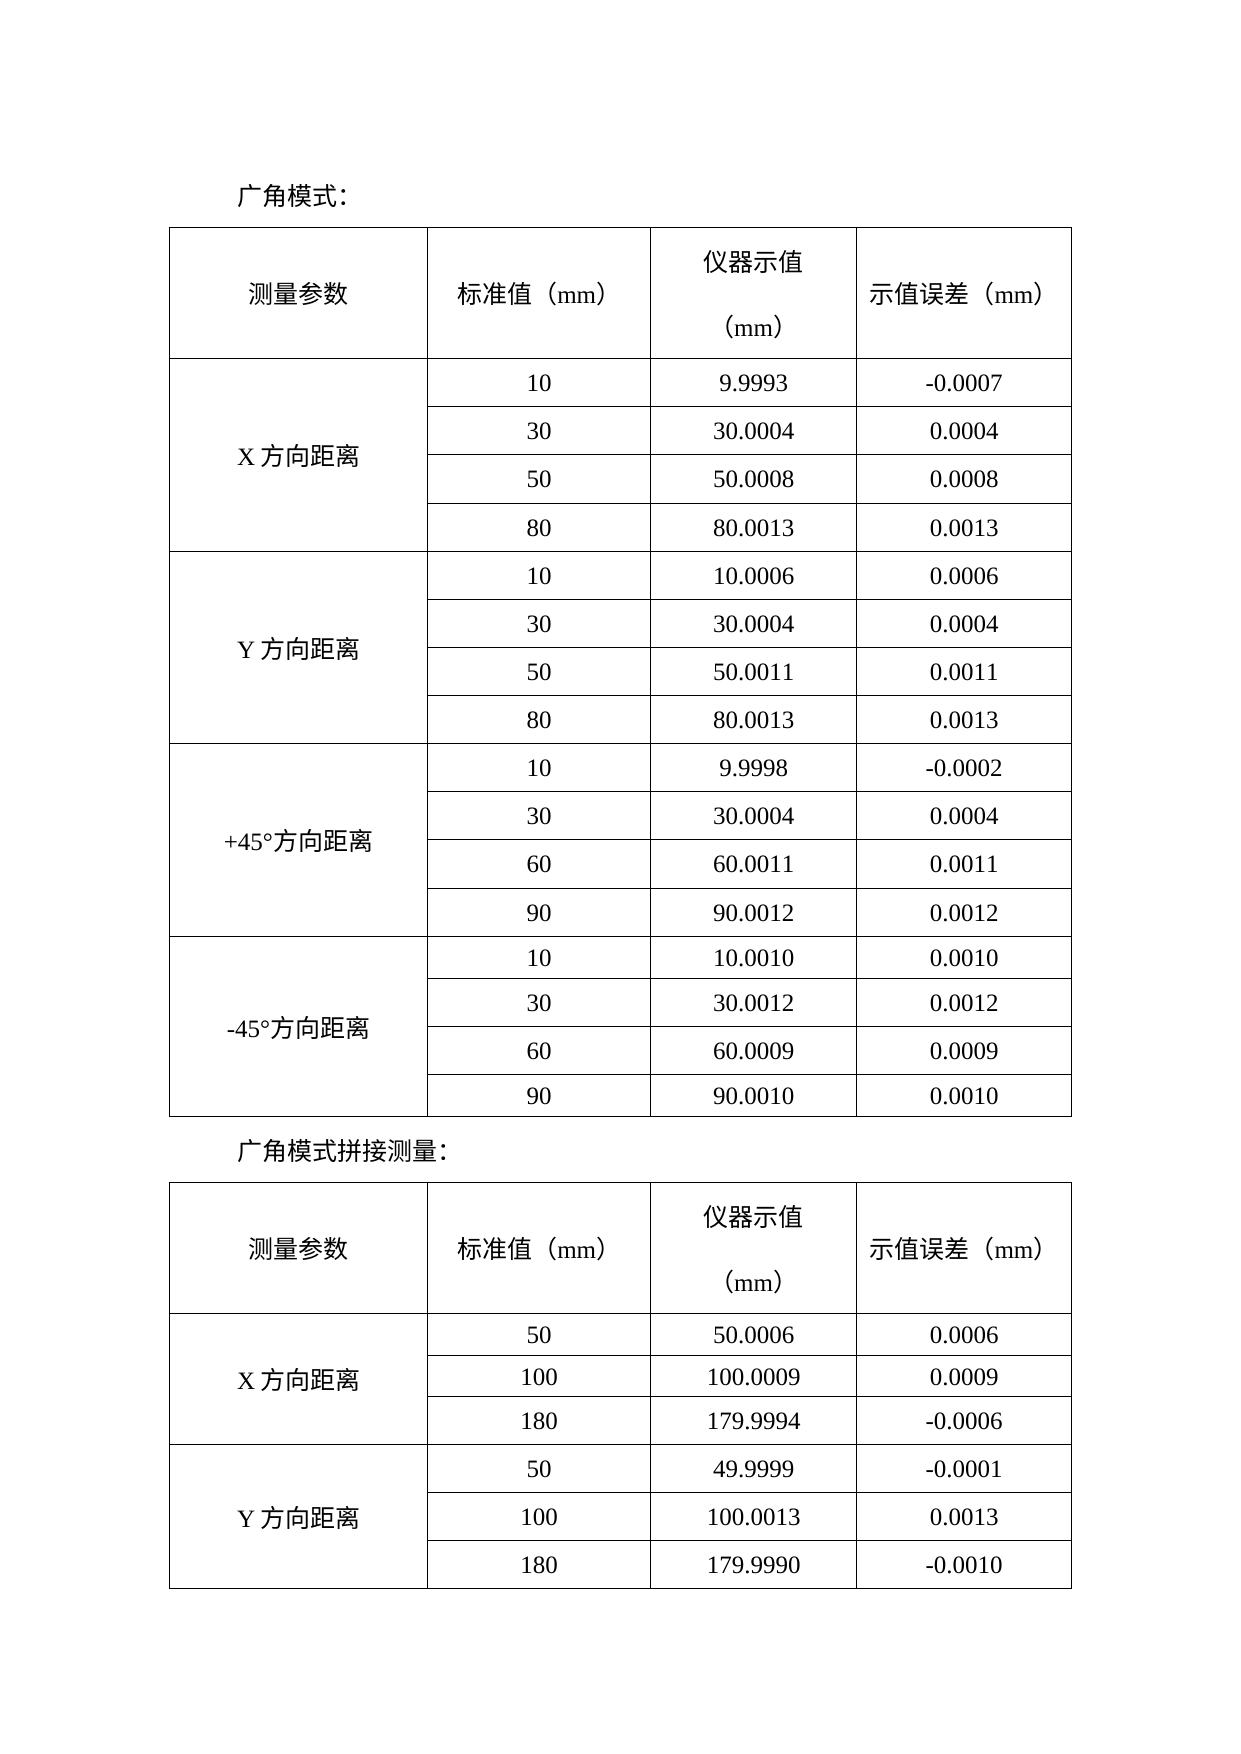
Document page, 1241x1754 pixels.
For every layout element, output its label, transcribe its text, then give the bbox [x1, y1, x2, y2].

table_cell 10 [428, 744, 650, 791]
table_cell 49.9999 [651, 1445, 856, 1492]
table_cell 0.0011 [857, 840, 1071, 887]
table_cell 100 [428, 1493, 650, 1540]
table_cell 80.0013 [651, 696, 856, 743]
table_header 示值误差（mm） [857, 228, 1071, 358]
table_header 仪器示值（mm） [651, 1183, 856, 1313]
table_cell 80.0013 [651, 504, 856, 551]
table_cell Y方向距离 [170, 1445, 427, 1588]
table_cell 180 [428, 1397, 650, 1444]
table_cell 60 [428, 1027, 650, 1074]
table_cell 50 [428, 455, 650, 502]
table_cell 0.0013 [857, 504, 1071, 551]
table_cell 10 [428, 359, 650, 406]
table_cell 50 [428, 648, 650, 695]
table_cell 30.0012 [651, 979, 856, 1026]
table_cell 0.0012 [857, 889, 1071, 936]
table_cell 9.9998 [651, 744, 856, 791]
table_cell 0.0010 [857, 1075, 1071, 1116]
table_cell 0.0004 [857, 407, 1071, 454]
table_cell 30 [428, 792, 650, 839]
table_cell 50 [428, 1314, 650, 1355]
table_cell -45°方向距离 [170, 937, 427, 1116]
table_cell 10.0010 [651, 937, 856, 977]
table_cell 10.0006 [651, 552, 856, 599]
table_cell 0.0008 [857, 455, 1071, 502]
table_cell 180 [428, 1541, 650, 1588]
table_cell 10 [428, 937, 650, 977]
table_cell 0.0006 [857, 1314, 1071, 1355]
table_cell 80 [428, 696, 650, 743]
table_cell 50.0011 [651, 648, 856, 695]
table_cell 30 [428, 600, 650, 647]
table_cell Y方向距离 [170, 552, 427, 743]
text 广角模式： [187, 162, 1053, 227]
table_cell 50 [428, 1445, 650, 1492]
table_cell 90 [428, 889, 650, 936]
table_header 仪器示值（mm） [651, 228, 856, 358]
table_cell 0.0010 [857, 937, 1071, 977]
table_cell 0.0009 [857, 1356, 1071, 1396]
table_cell 80 [428, 504, 650, 551]
table_cell 0.0004 [857, 600, 1071, 647]
table_cell 100 [428, 1356, 650, 1396]
table_cell 10 [428, 552, 650, 599]
table_cell 60 [428, 840, 650, 887]
table_cell 90.0010 [651, 1075, 856, 1116]
table_cell X方向距离 [170, 359, 427, 551]
table_cell 100.0009 [651, 1356, 856, 1396]
table_header 测量参数 [170, 1183, 427, 1313]
table_cell 0.0009 [857, 1027, 1071, 1074]
table_cell 30.0004 [651, 792, 856, 839]
table_cell 30.0004 [651, 407, 856, 454]
table_cell 30.0004 [651, 600, 856, 647]
table_cell +45°方向距离 [170, 744, 427, 936]
table_cell 30 [428, 407, 650, 454]
table_cell 30 [428, 979, 650, 1026]
table_cell 90 [428, 1075, 650, 1116]
table_cell 100.0013 [651, 1493, 856, 1540]
table_header 示值误差（mm） [857, 1183, 1071, 1313]
table_cell 179.9994 [651, 1397, 856, 1444]
table_cell 50.0006 [651, 1314, 856, 1355]
table_cell 0.0004 [857, 792, 1071, 839]
table_header 标准值（mm） [428, 1183, 650, 1313]
table_cell 0.0013 [857, 1493, 1071, 1540]
table_header 标准值（mm） [428, 228, 650, 358]
table_cell -0.0001 [857, 1445, 1071, 1492]
table_cell -0.0006 [857, 1397, 1071, 1444]
table_cell -0.0002 [857, 744, 1071, 791]
table_cell 9.9993 [651, 359, 856, 406]
text 广角模式拼接测量： [187, 1117, 1053, 1182]
table_cell -0.0007 [857, 359, 1071, 406]
table_header 测量参数 [170, 228, 427, 358]
table_cell 0.0012 [857, 979, 1071, 1026]
table_cell 0.0006 [857, 552, 1071, 599]
table_cell 50.0008 [651, 455, 856, 502]
table_cell 60.0009 [651, 1027, 856, 1074]
table_cell 60.0011 [651, 840, 856, 887]
table_cell X方向距离 [170, 1314, 427, 1444]
table_cell 90.0012 [651, 889, 856, 936]
table_cell 179.9990 [651, 1541, 856, 1588]
table_cell 0.0013 [857, 696, 1071, 743]
table_cell 0.0011 [857, 648, 1071, 695]
table_cell -0.0010 [857, 1541, 1071, 1588]
